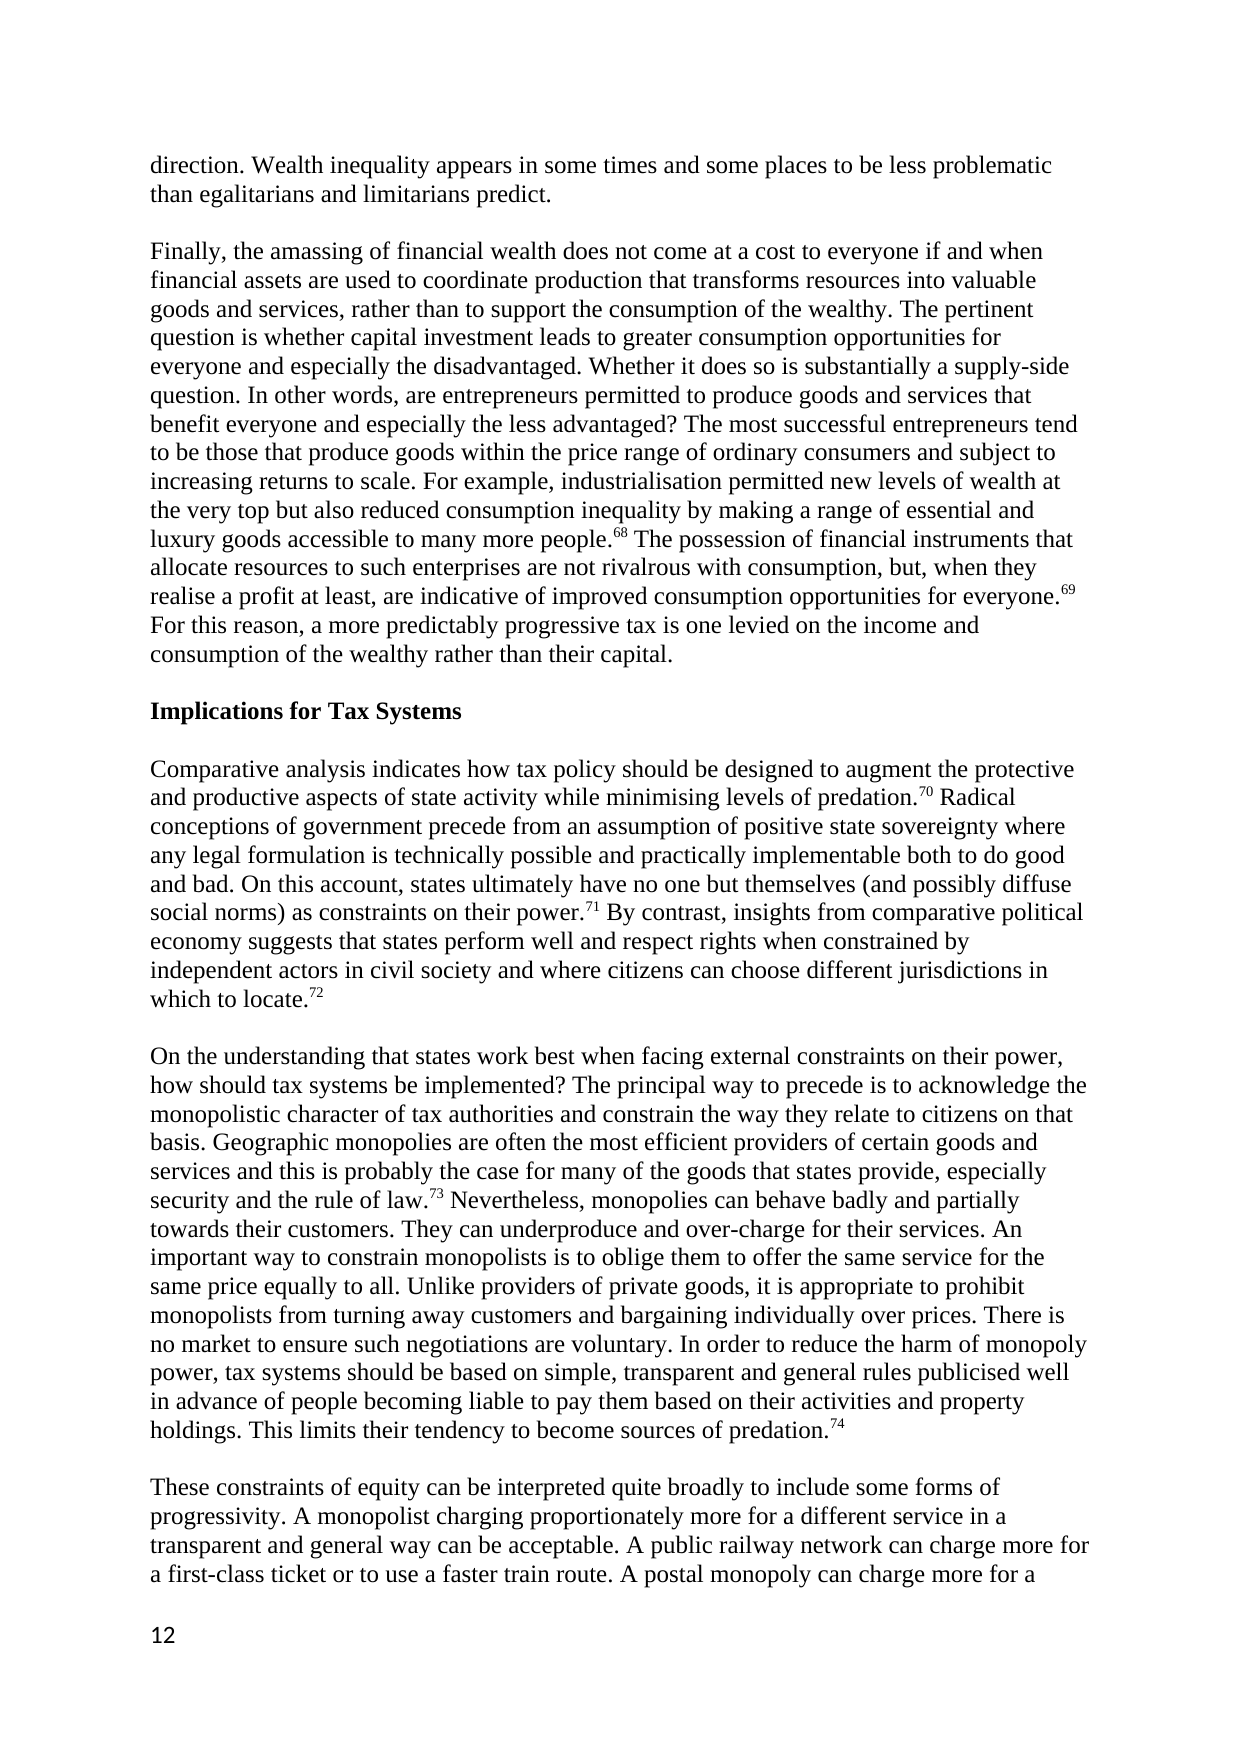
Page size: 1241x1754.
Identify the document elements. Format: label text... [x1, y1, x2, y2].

text Finally, the amassing of financial wealth does not come at a cost to everyone if and when financial assets are used to coordinate production that transforms resources into valuable goods and services, rather than to support the consumption of the wealthy. The pertinent question is whether capital investment leads to greater consumption opportunities for everyone and especially the disadvantaged. Whether it does so is substantially a supply-side question. In other words, are entrepreneurs permitted to produce goods and services that benefit everyone and especially the less advantaged? The most successful entrepreneurs tend to be those that produce goods within the price range of ordinary consumers and subject to increasing returns to scale. For example, industrialisation permitted new levels of wealth at the very top but also reduced consumption inequality by making a range of essential and luxury goods accessible to many more people. The possession of financial instruments that allocate resources to such enterprises are not rivalrous with consumption, but, when they realise a profit at least, are indicative of improved consumption opportunities for everyone. For this reason, a more predictably progressive tax is one levied on the income and consumption of the wealthy rather than their capital. [150, 236, 1090, 667]
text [150, 150, 1090, 207]
text Comparative analysis indicates how tax policy should be designed to augment the protective and productive aspects of state activity while minimising levels of predation. Radical conceptions of government precede from an assumption of positive state sovereignty where any legal formulation is technically possible and practically implementable both to do good and bad. On this account, states ultimately have no one but themselves (and possibly diffuse social norms) as constraints on their power. By contrast, insights from comparative political economy suggests that states perform well and respect rights when constrained by independent actors in civil society and where citizens can choose different jurisdictions in which to locate. [150, 754, 1090, 1012]
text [150, 1472, 1090, 1587]
text On the understanding that states work best when facing external constraints on their power, how should tax systems be implemented? The principal way to precede is to acknowledge the monopolistic character of tax authorities and constrain the way they relate to citizens on that basis. Geographic monopolies are often the most efficient providers of certain goods and services and this is probably the case for many of the goods that states provide, especially security and the rule of law. Nevertheless, monopolies can behave badly and partially towards their customers. They can underproduce and over-charge for their services. An important way to constrain monopolists is to oblige them to offer the same service for the same price equally to all. Unlike providers of private goods, it is appropriate to prohibit monopolists from turning away customers and bargaining individually over prices. There is no market to ensure such negotiations are voluntary. In order to reduce the harm of monopoly power, tax systems should be based on simple, transparent and general rules publicised well in advance of people becoming liable to pay them based on their activities and property holdings. This limits their tendency to become sources of predation. [150, 1041, 1090, 1444]
subtitle Implications for Tax Systems [150, 696, 1090, 725]
